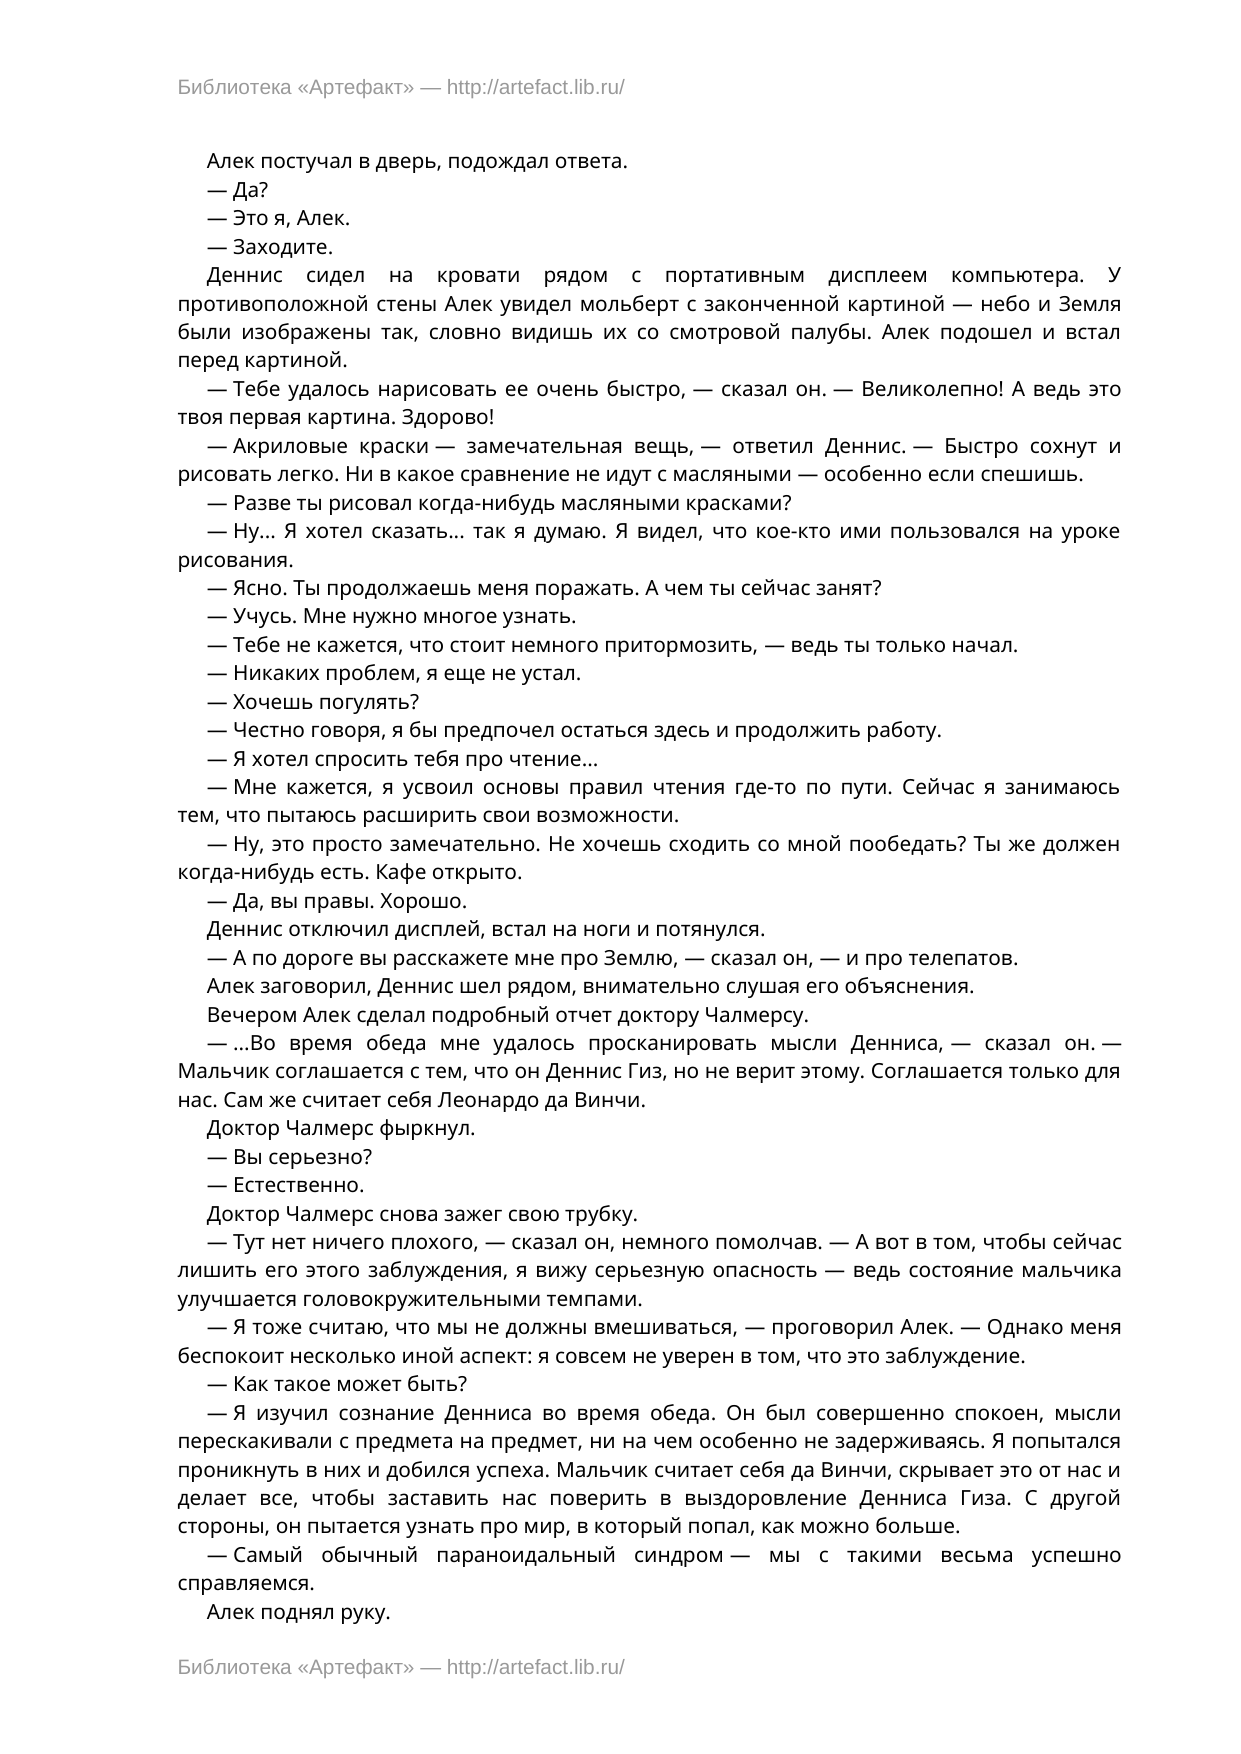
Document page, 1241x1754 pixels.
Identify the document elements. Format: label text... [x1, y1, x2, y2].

text — Я хотел спросить тебя про чтение... [177, 744, 1122, 772]
text — Заходите. [177, 232, 1122, 260]
text — Я изучил сознание Денниса во время обеда. Он был совершенно спокоен, мысли перескакивали с предмета на предмет, ни на чем особенно не задерживаясь. Я попытался проникнуть в них и добился успеха. Мальчик считает себя да Винчи, скрывает это от нас и делает все, чтобы заставить нас поверить в выздоровление Денниса Гиза. С другой стороны, он пытается узнать про мир, в который попал, как можно больше. [177, 1398, 1122, 1540]
text — Никаких проблем, я еще не устал. [177, 658, 1122, 687]
text — Разве ты рисовал когда-нибудь масляными красками? [177, 488, 1122, 516]
text — Тут нет ничего плохого, — сказал он, немного помолчав. — А вот в том, чтобы сейчас лишить его этого заблуждения, я вижу серьезную опасность — ведь состояние мальчика улучшается головокружительными темпами. [177, 1227, 1122, 1312]
text — Это я, Алек. [177, 203, 1122, 232]
text — Вы серьезно? [177, 1142, 1122, 1170]
text Деннис сидел на кровати рядом с портативным дисплеем компьютера. У противоположной стены Алек увидел мольберт с законченной картиной — небо и Земля были изображены так, словно видишь их со смотровой палубы. Алек подошел и встал перед картиной. [177, 260, 1122, 374]
text — А по дороге вы расскажете мне про Землю, — сказал он, — и про телепатов. [177, 943, 1122, 971]
text — Ну, это просто замечательно. Не хочешь сходить со мной пообедать? Ты же должен когда-нибудь есть. Кафе открыто. [177, 829, 1122, 886]
text — Ясно. Ты продолжаешь меня поражать. А чем ты сейчас занят? [177, 573, 1122, 602]
text Алек постучал в дверь, подождал ответа. [177, 147, 1122, 175]
text — Честно говоря, я бы предпочел остаться здесь и продолжить работу. [177, 715, 1122, 744]
text — Тебе удалось нарисовать ее очень быстро, — сказал он. — Великолепно! А ведь это твоя первая картина. Здорово! [177, 374, 1122, 431]
text — Я тоже считаю, что мы не должны вмешиваться, — проговорил Алек. — Однако меня беспокоит несколько иной аспект: я совсем не уверен в том, что это заблуждение. [177, 1312, 1122, 1369]
text Доктор Чалмерс фыркнул. [177, 1113, 1122, 1142]
text — Хочешь погулять? [177, 687, 1122, 715]
text Алек поднял руку. [177, 1597, 1122, 1625]
text — Учусь. Мне нужно многое узнать. [177, 602, 1122, 630]
text — Естественно. [177, 1170, 1122, 1199]
text — Как такое может быть? [177, 1369, 1122, 1398]
text — Мне кажется, я усвоил основы правил чтения где-то по пути. Сейчас я занимаюсь тем, что пытаюсь расширить свои возможности. [177, 772, 1122, 829]
text — ...Во время обеда мне удалось просканировать мысли Денниса, — сказал он. — Мальчик соглашается с тем, что он Деннис Гиз, но не верит этому. Соглашается только для нас. Сам же считает себя Леонардо да Винчи. [177, 1028, 1122, 1113]
text — Да? [177, 175, 1122, 203]
text — Да, вы правы. Хорошо. [177, 886, 1122, 914]
text — Ну... Я хотел сказать... так я думаю. Я видел, что кое-кто ими пользовался на уроке рисования. [177, 516, 1122, 573]
text — Акриловые краски — замечательная вещь, — ответил Деннис. — Быстро сохнут и рисовать легко. Ни в какое сравнение не идут с масляными — особенно если спешишь. [177, 431, 1122, 488]
text — Самый обычный параноидальный синдром — мы с такими весьма успешно справляемся. [177, 1540, 1122, 1597]
text Вечером Алек сделал подробный отчет доктору Чалмерсу. [177, 1000, 1122, 1028]
text Алек заговорил, Деннис шел рядом, внимательно слушая его объяснения. [177, 971, 1122, 1000]
text Деннис отключил дисплей, встал на ноги и потянулся. [177, 914, 1122, 943]
text — Тебе не кажется, что стоит немного притормозить, — ведь ты только начал. [177, 630, 1122, 658]
text Доктор Чалмерс снова зажег свою трубку. [177, 1199, 1122, 1227]
